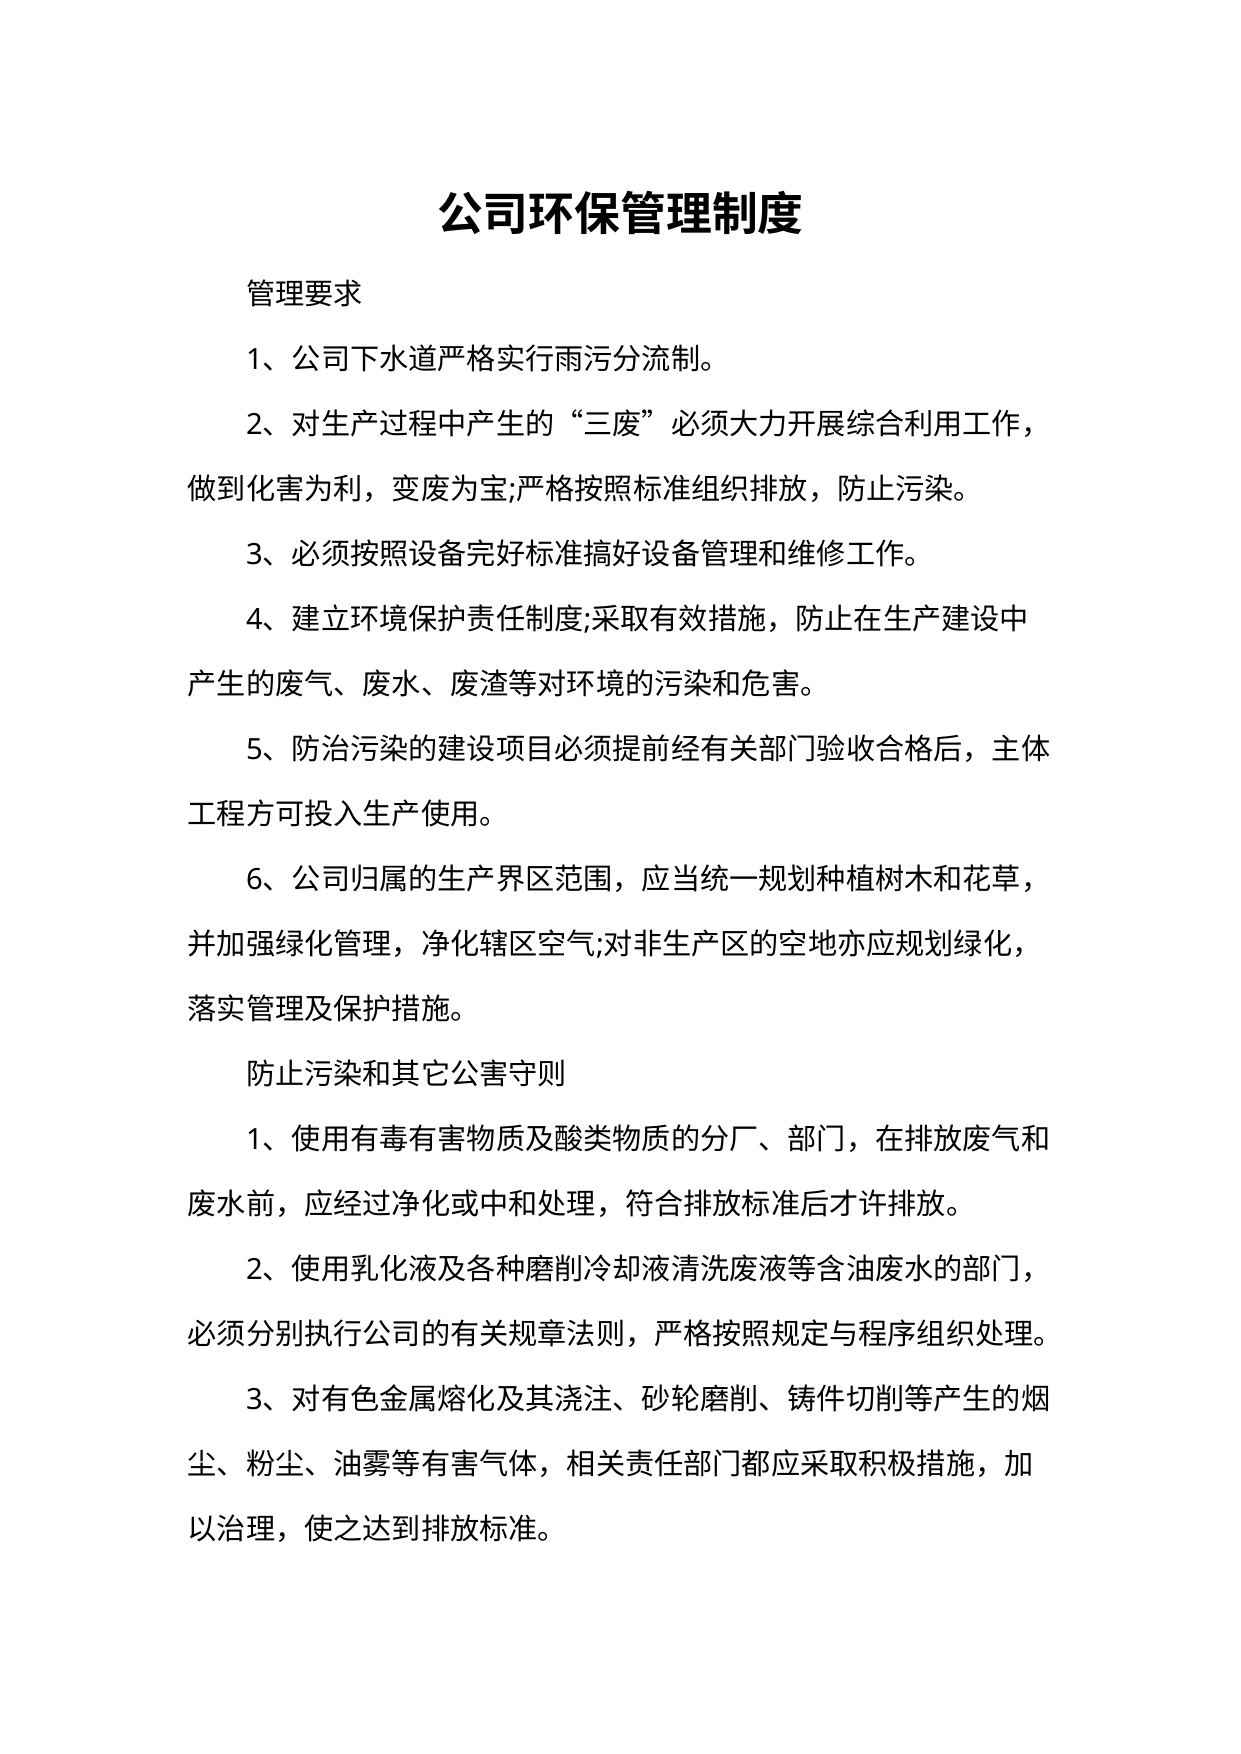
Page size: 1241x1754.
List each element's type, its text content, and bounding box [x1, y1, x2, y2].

text 2、使用乳化液及各种磨削冷却液清洗废液等含油废水的部门，必须分别执行公司的有关规章法则，严格按照规定与程序组织处理。 [187, 1234, 1053, 1364]
text 5、防治污染的建设项目必须提前经有关部门验收合格后，主体工程方可投入生产使用。 [187, 714, 1053, 844]
text 3、必须按照设备完好标准搞好设备管理和维修工作。 [187, 519, 1053, 584]
text 3、对有色金属熔化及其浇注、砂轮磨削、铸件切削等产生的烟尘、粉尘、油雾等有害气体，相关责任部门都应采取积极措施，加以治理，使之达到排放标准。 [187, 1364, 1053, 1559]
text 2、对生产过程中产生的“三废”必须大力开展综合利用工作，做到化害为利，变废为宝;严格按照标准组织排放，防止污染。 [187, 389, 1053, 519]
text 6、公司归属的生产界区范围，应当统一规划种植树木和花草，并加强绿化管理，净化辖区空气;对非生产区的空地亦应规划绿化，落实管理及保护措施。 [187, 844, 1053, 1039]
text 管理要求 [187, 259, 1053, 324]
text 公司环保管理制度 [187, 162, 1053, 259]
text 1、使用有毒有害物质及酸类物质的分厂、部门，在排放废气和废水前，应经过净化或中和处理，符合排放标准后才许排放。 [187, 1104, 1053, 1234]
text 防止污染和其它公害守则 [187, 1039, 1053, 1104]
text 4、建立环境保护责任制度;采取有效措施，防止在生产建设中产生的废气、废水、废渣等对环境的污染和危害。 [187, 584, 1053, 714]
text 1、公司下水道严格实行雨污分流制。 [187, 324, 1053, 389]
